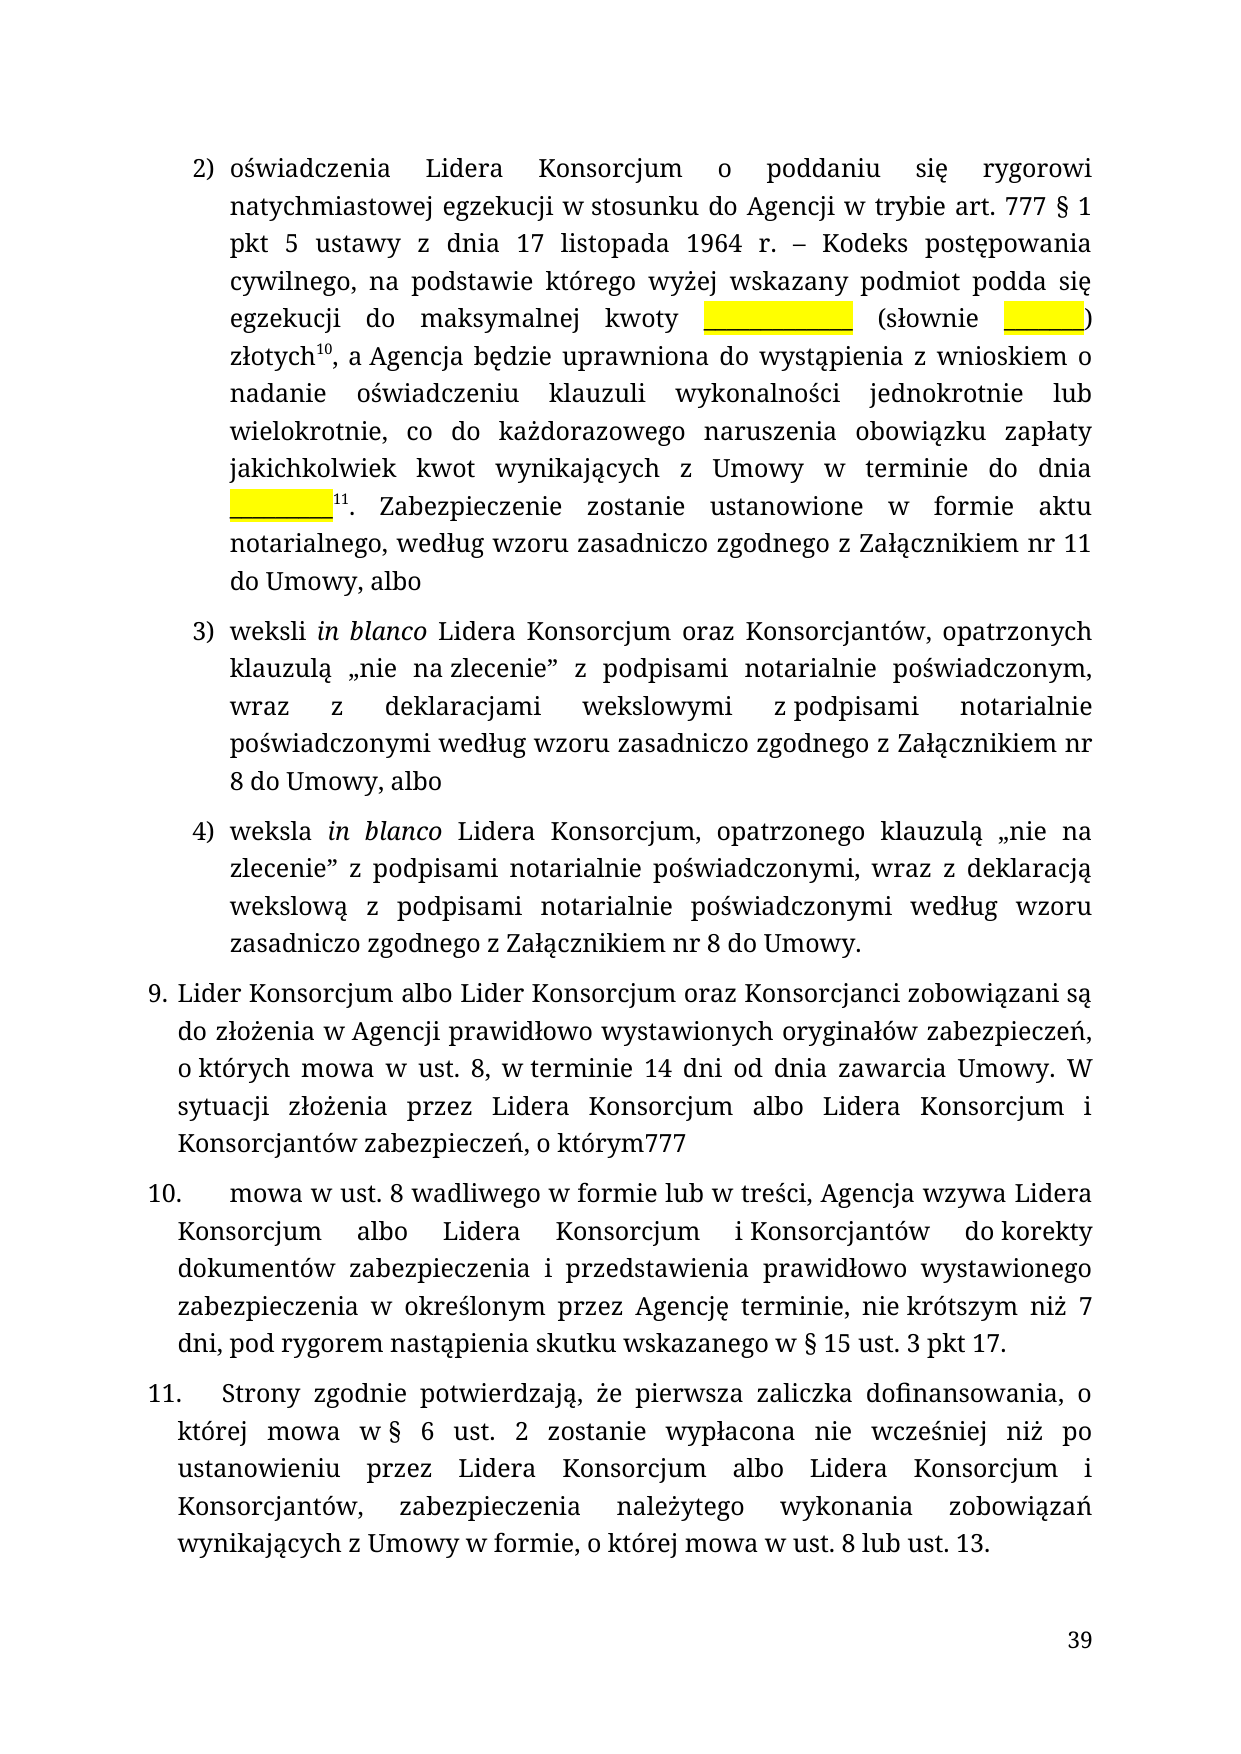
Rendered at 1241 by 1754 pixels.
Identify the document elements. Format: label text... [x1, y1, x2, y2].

list oświadczenia Lidera Konsorcjum o poddaniu się rygorowi natychmiastowej egzekucji w stosunku do Agencji w trybie art. 777 § 1 pkt 5 ustawy z dnia 17 listopada 1964 r. – Kodeks postępowania cywilnego, na podstawie którego wyżej wskazany podmiot podda się egzekucji do maksymalnej kwoty _____________ (słownie _______) złotych10, a Agencja będzie uprawniona do wystąpienia z wnioskiem o nadanie oświadczeniu klauzuli wykonalności jednokrotnie lub wielokrotnie, co do każdorazowego naruszenia obowiązku zapłaty jakichkolwiek kwot wynikających z Umowy w terminie do dnia _________11. Zabezpieczenie zostanie ustanowione w formie aktu notarialnego, według wzoru zasadniczo zgodnego z Załącznikiem nr 11 do Umowy, albo [192, 148, 1093, 598]
list Strony zgodnie potwierdzają, że pierwsza zaliczka dofinansowania, o której mowa w § 6 ust. 2 zostanie wypłacona nie wcześniej niż po ustanowieniu przez Lidera Konsorcjum albo Lidera Konsorcjum i Konsorcjantów, zabezpieczenia należytego wykonania zobowiązań wynikających z Umowy w formie, o której mowa w ust. 8 lub ust. 13. [148, 1373, 1093, 1560]
list weksli in blanco Lidera Konsorcjum oraz Konsorcjantów, opatrzonych klauzulą „nie na zlecenie” z podpisami notarialnie poświadczonym, wraz z deklaracjami wekslowymi z podpisami notarialnie poświadczonymi według wzoru zasadniczo zgodnego z Załącznikiem nr 8 do Umowy, albo [192, 610, 1093, 798]
list mowa w ust. 8 wadliwego w formie lub w treści, Agencja wzywa Lidera Konsorcjum albo Lidera Konsorcjum i Konsorcjantów do korekty dokumentów zabezpieczenia i przedstawienia prawidłowo wystawionego zabezpieczenia w określonym przez Agencję terminie, nie krótszym niż 7 dni, pod rygorem nastąpienia skutku wskazanego w § 15 ust. 3 pkt 17. [148, 1173, 1093, 1360]
list weksla in blanco Lidera Konsorcjum, opatrzonego klauzulą „nie na zlecenie” z podpisami notarialnie poświadczonymi, wraz z deklaracją wekslową z podpisami notarialnie poświadczonymi według wzoru zasadniczo zgodnego z Załącznikiem nr 8 do Umowy. [192, 810, 1093, 960]
list Lider Konsorcjum albo Lider Konsorcjum oraz Konsorcjanci zobowiązani są do złożenia w Agencji prawidłowo wystawionych oryginałów zabezpieczeń, o których mowa w ust. 8, w terminie 14 dni od dnia zawarcia Umowy. W sytuacji złożenia przez Lidera Konsorcjum albo Lidera Konsorcjum i Konsorcjantów zabezpieczeń, o którym777 [148, 973, 1093, 1160]
